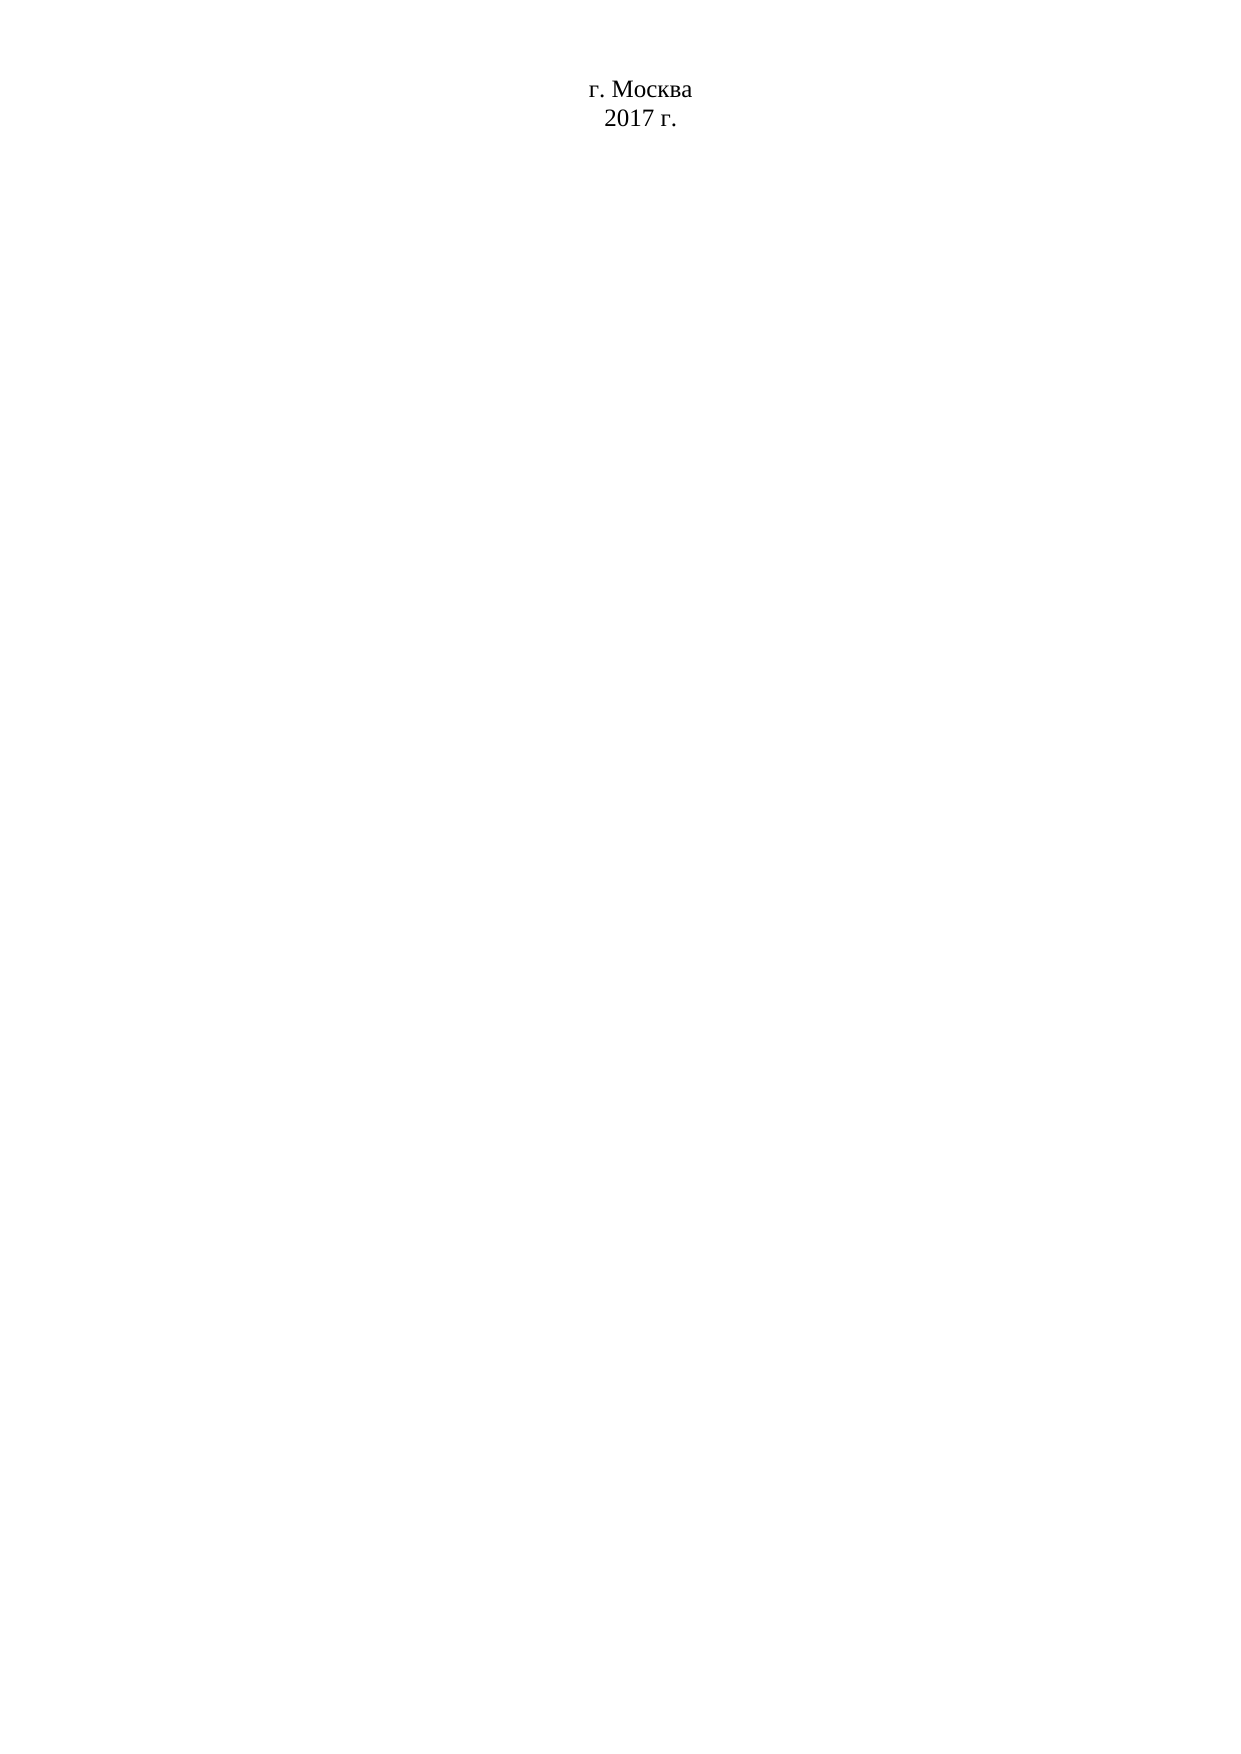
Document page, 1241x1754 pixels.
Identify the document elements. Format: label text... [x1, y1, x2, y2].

text г. Москва 2017 г. [129, 74, 1152, 132]
